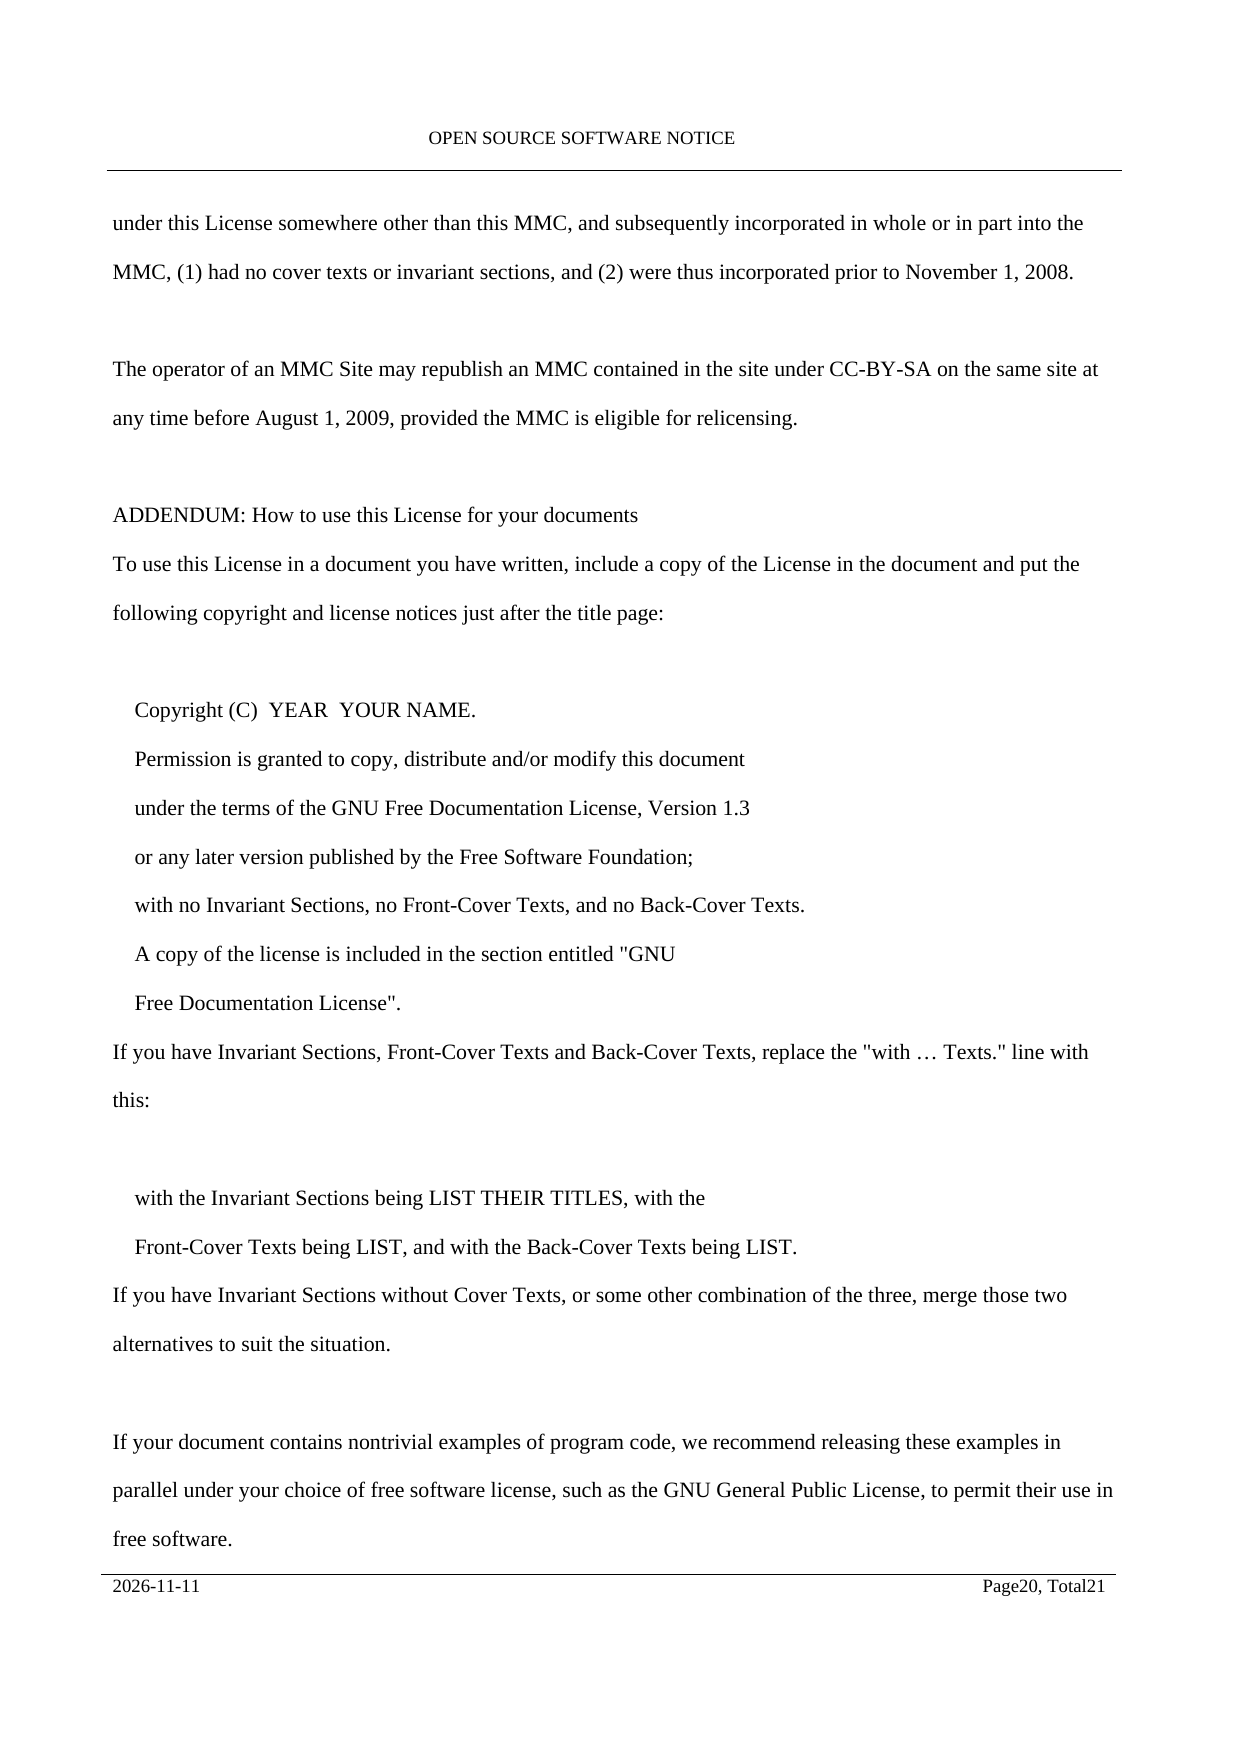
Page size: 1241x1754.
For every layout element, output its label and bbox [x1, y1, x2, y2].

text [112, 206, 1128, 1555]
